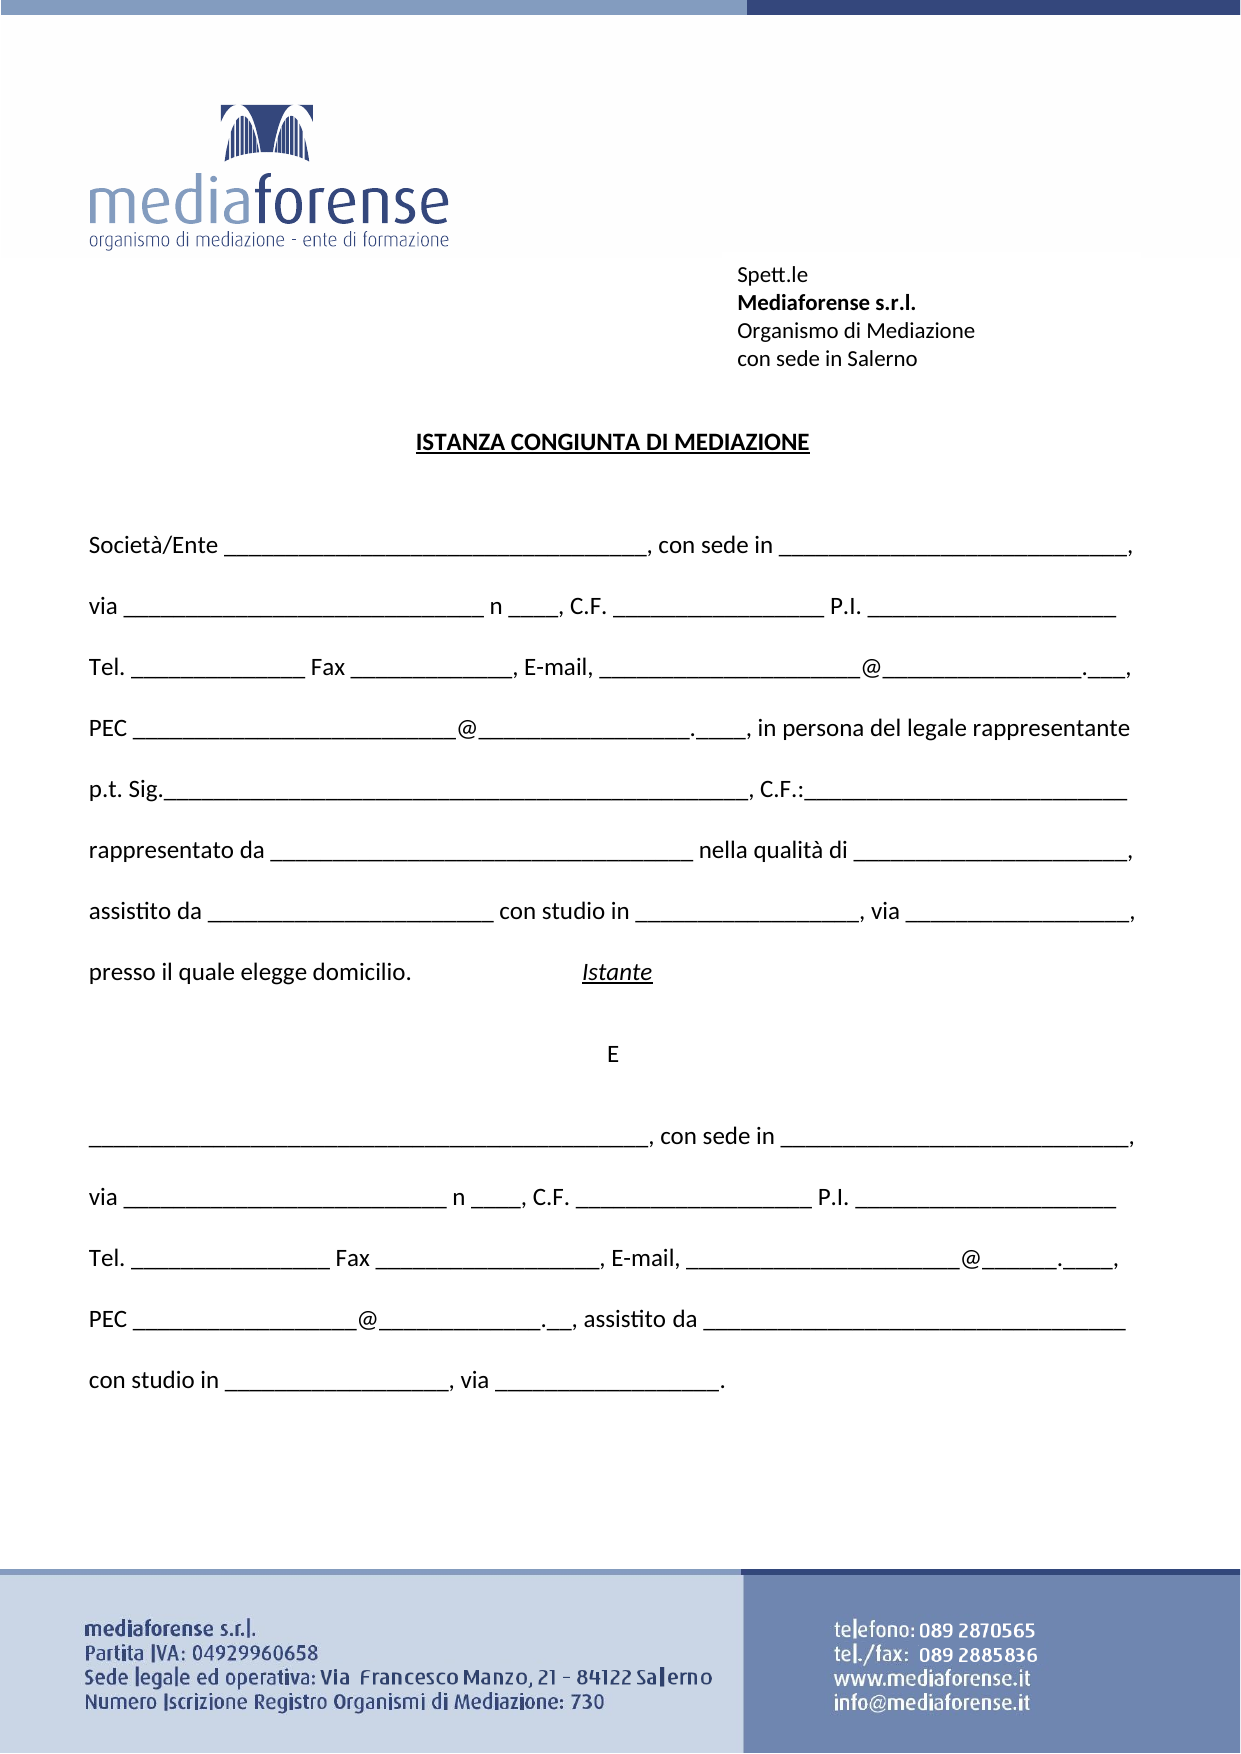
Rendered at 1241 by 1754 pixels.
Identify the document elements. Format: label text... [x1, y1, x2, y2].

text _____________________________________________, con sede in ____________________________, via __________________________ n ____, C.F. ___________________ P.I. _____________________ Tel. ________________ Fax __________________, E-mail, ______________________@______.____, PEC __________________@_____________.__, assistito da __________________________________ con studio in __________________, via __________________. [89, 1120, 1137, 1395]
text ISTANZA CONGIUNTA DI MEDIAZIONE [89, 426, 1137, 457]
text Società/Ente __________________________________, con sede in ____________________________, via _____________________________ n ____, C.F. _________________ P.I. ____________________ Tel. ______________ Fax _____________, E-mail, _____________________@________________.___, PEC __________________________@_________________.____, in persona del legale rappresentante p.t. Sig._______________________________________________, C.F.:__________________________ rappresentato da __________________________________ nella qualità di ______________________, assistito da _______________________ con studio in __________________, via __________________, presso il quale elegge domicilio. Istante [89, 529, 1137, 987]
picture [0, 1569, 1241, 1753]
text e [89, 1038, 1137, 1069]
